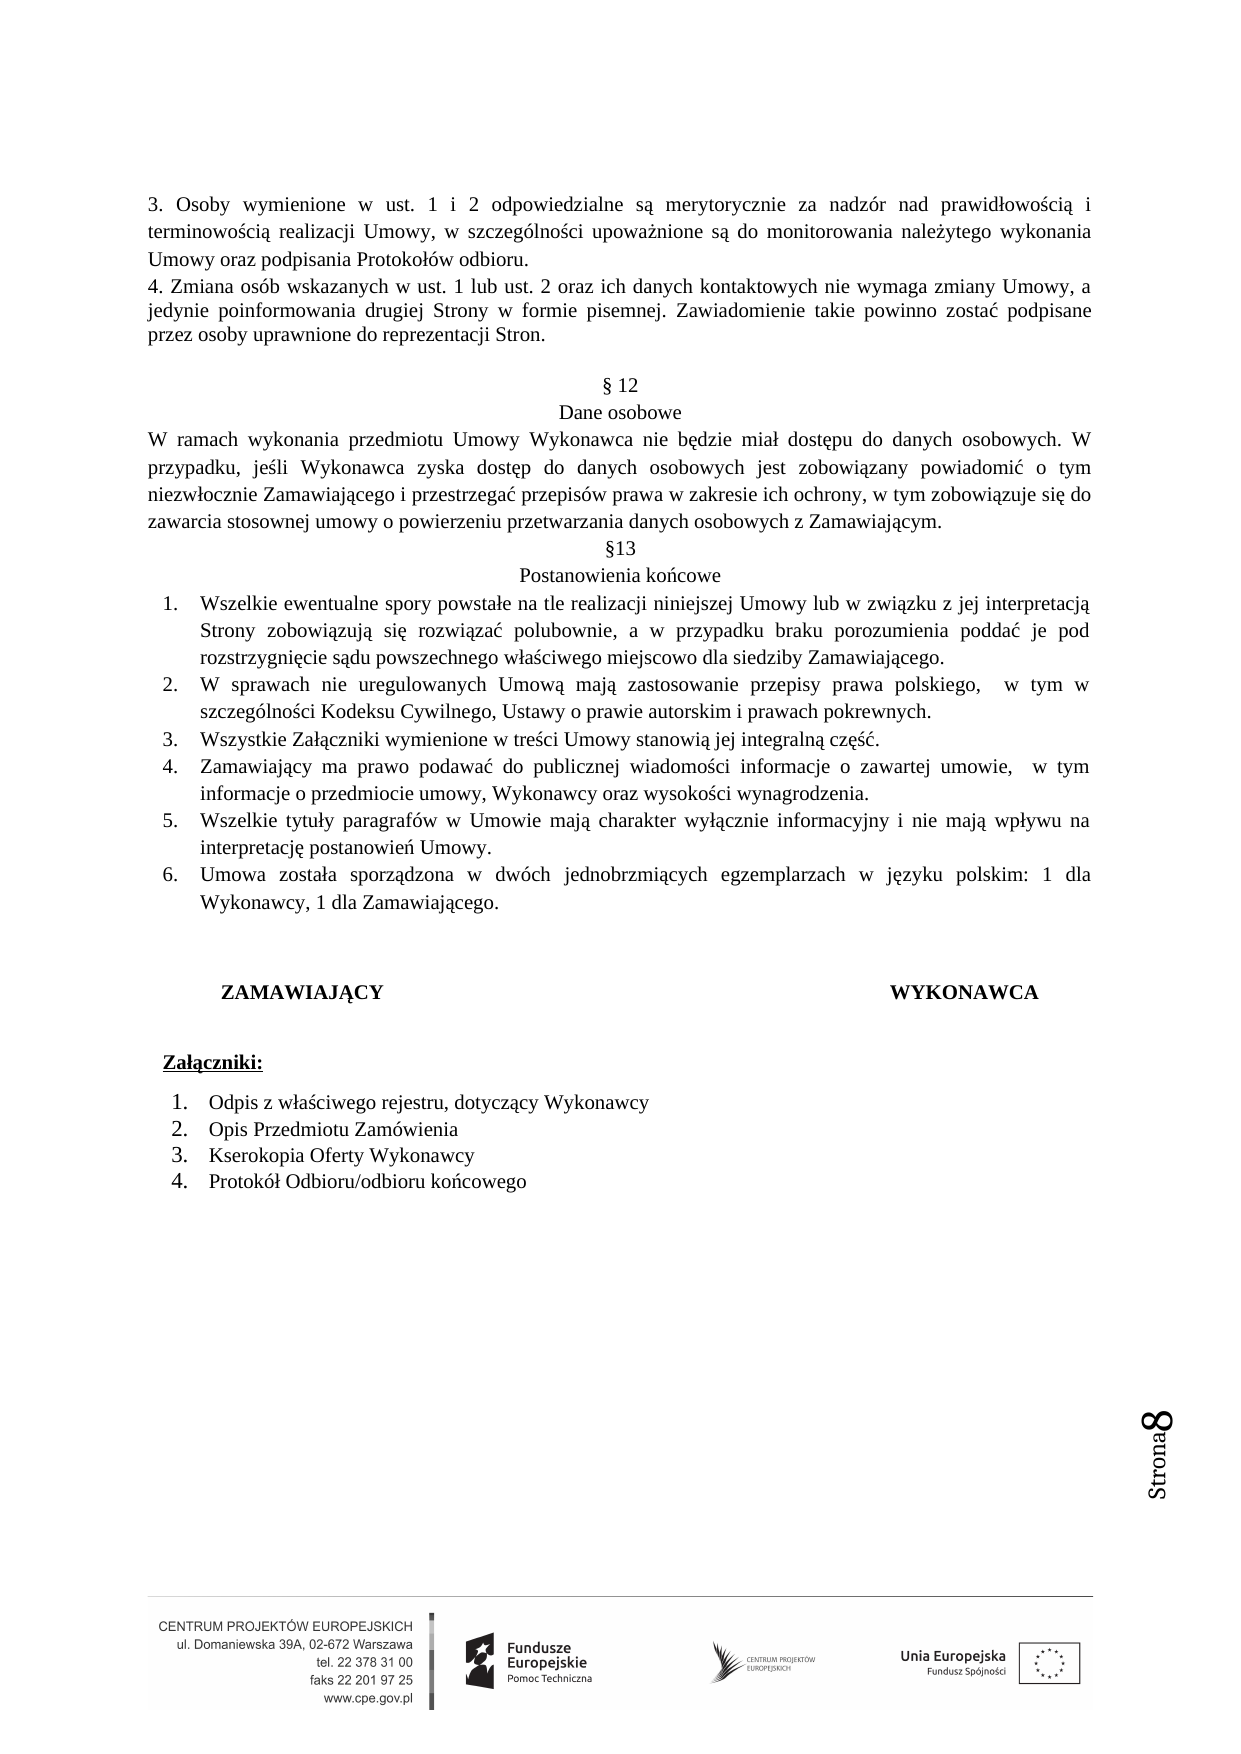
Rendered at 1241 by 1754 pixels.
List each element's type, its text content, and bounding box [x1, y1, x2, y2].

text W ramach wykonania przedmiotu Umowy Wykonawca nie będzie miał dostępu do danych osobowych. W przypadku, jeśli Wykonawca zyska dostęp do danych osobowych jest zobowiązany powiadomić o tym niezwłocznie Zamawiającego i przestrzegać przepisów prawa w zakresie ich ochrony, w tym zobowiązuje się do zawarcia stosownej umowy o powierzeniu przetwarzania danych osobowych z Zamawiającym. [148, 427, 1093, 533]
text 4. Zmiana osób wskazanych w ust. 1 lub ust. 2 oraz ich danych kontaktowych nie wymaga zmiany Umowy, a jedynie poinformowania drugiej Strony w formie pisemnej. Zawiadomienie takie powinno zostać podpisane przez osoby uprawnione do reprezentacji Stron. [148, 274, 1093, 346]
picture [147, 1596, 1094, 1710]
text ZAMAWIAJĄCY WYKONAWCA [148, 980, 1093, 1004]
list Umowa została sporządzona w dwóch jednobrzmiących egzemplarzach w języku polskim: 1 dla Wykonawcy, 1 dla Zamawiającego. [162, 862, 1091, 914]
list Protokół Odbioru/odbioru końcowego [171, 1167, 1091, 1194]
list Wszelkie tytuły paragrafów w Umowie mają charakter wyłącznie informacyjny i nie mają wpływu na interpretację postanowień Umowy. [162, 808, 1091, 859]
text 3. Osoby wymienione w ust. 1 i 2 odpowiedzialne są merytorycznie za nadzór nad prawidłowością i terminowością realizacji Umowy, w szczególności upoważnione są do monitorowania należytego wykonania Umowy oraz podpisania Protokołów odbioru. [148, 192, 1093, 271]
text § 12 [148, 373, 1093, 397]
list Wszystkie Załączniki wymienione w treści Umowy stanowią jej integralną część. [162, 726, 1091, 751]
list Zamawiający ma prawo podawać do publicznej wiadomości informacje o zawartej umowie, w tym informacje o przedmiocie umowy, Wykonawcy oraz wysokości wynagrodzenia. [162, 754, 1091, 805]
list Kserokopia Oferty Wykonawcy [171, 1141, 1091, 1167]
text Dane osobowe [148, 400, 1093, 424]
list Odpis z właściwego rejestru, dotyczący Wykonawcy [171, 1088, 1091, 1114]
text Postanowienia końcowe [148, 563, 1093, 587]
list W sprawach nie uregulowanych Umową mają zastosowanie przepisy prawa polskiego, w tym w szczególności Kodeksu Cywilnego, Ustawy o prawie autorskim i prawach pokrewnych. [162, 672, 1091, 723]
text §13 [148, 536, 1093, 560]
text Załączniki: [162, 1050, 1093, 1074]
list Opis Przedmiotu Zamówienia [171, 1114, 1091, 1141]
list Wszelkie ewentualne spory powstałe na tle realizacji niniejszej Umowy lub w związku z jej interpretacją Strony zobowiązują się rozwiązać polubownie, a w przypadku braku porozumienia poddać je pod rozstrzygnięcie sądu powszechnego właściwego miejscowo dla siedziby Zamawiającego. [162, 591, 1091, 669]
